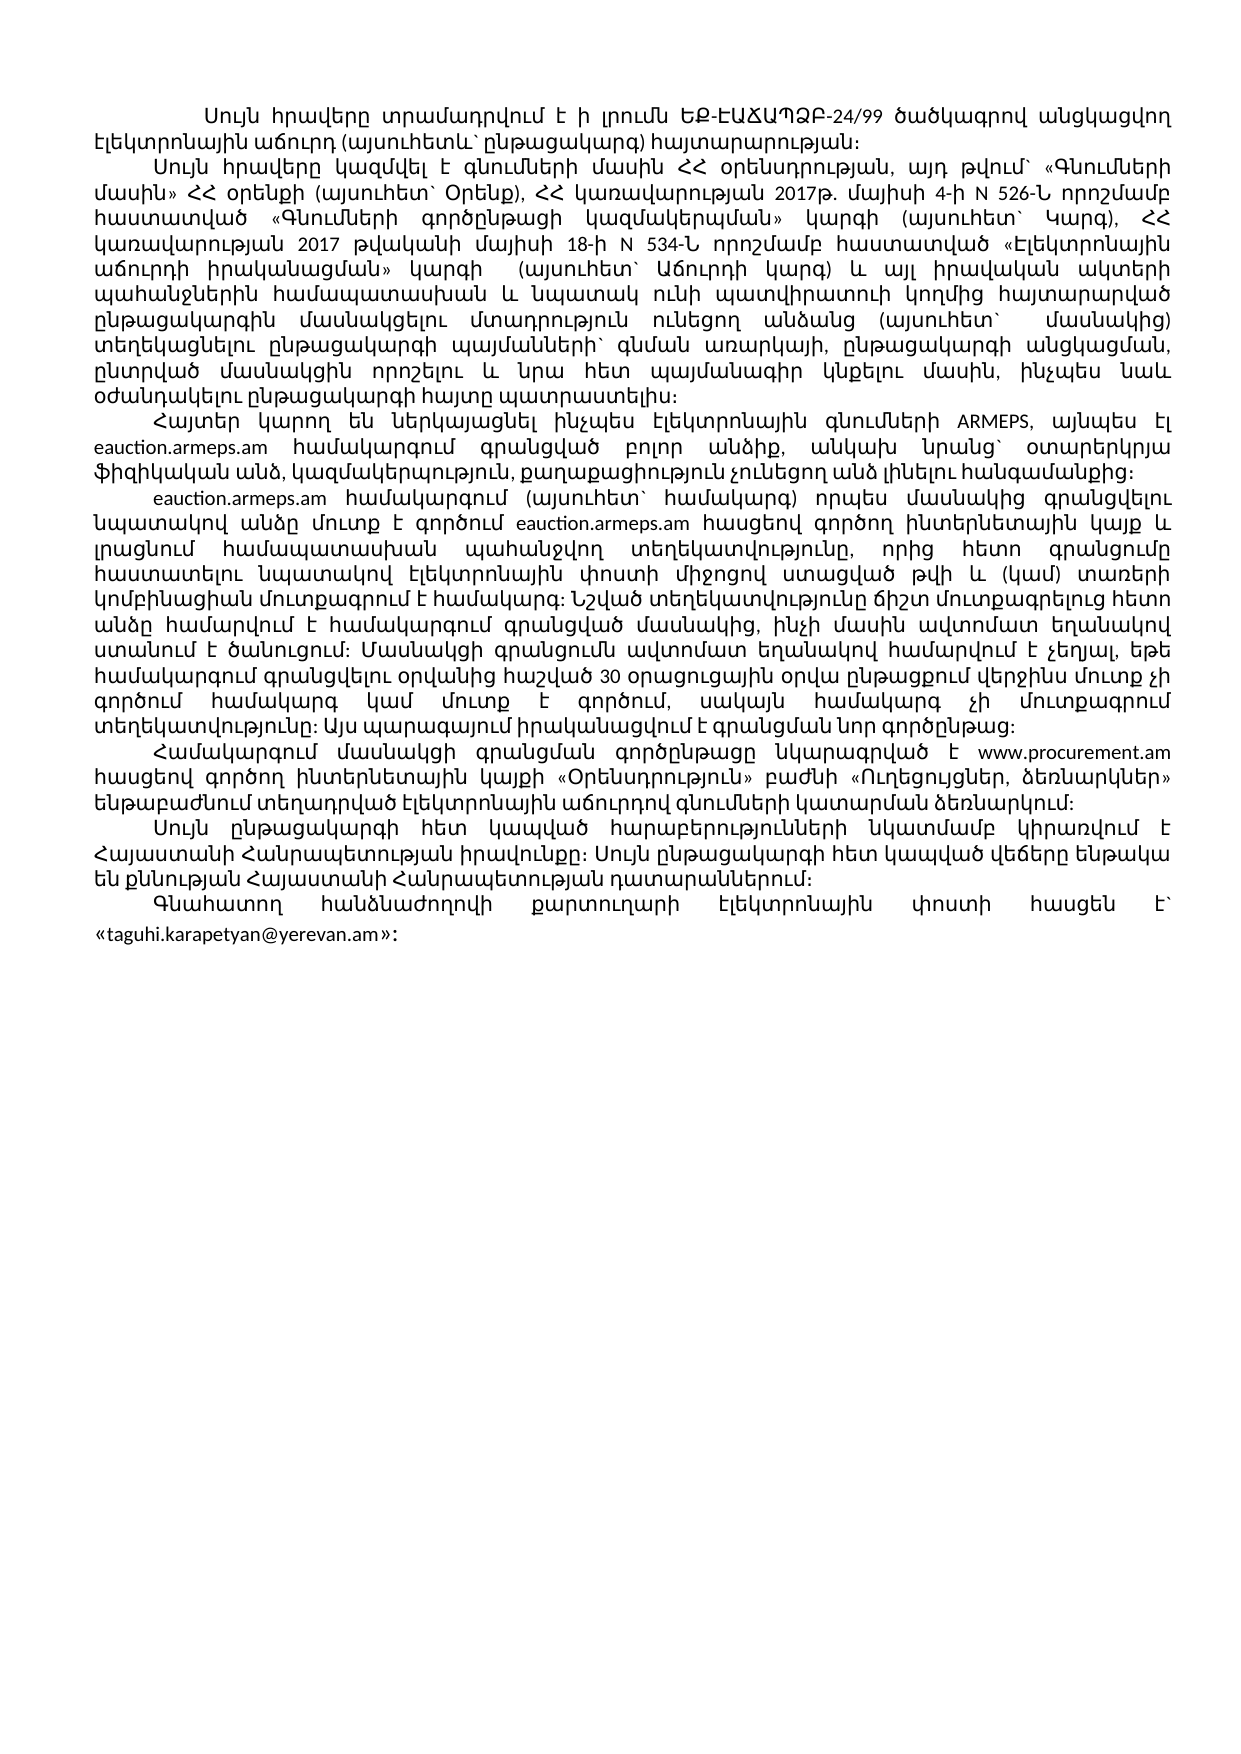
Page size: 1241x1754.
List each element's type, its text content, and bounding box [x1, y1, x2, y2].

text Համակարգում մասնակցի գրանցման գործընթացը նկարագրված է www.procurement.am հասցեով գործող ինտերնետային կայքի «Օրենսդրություն» բաժնի «Ուղեցույցներ, ձեռնարկներ» ենթաբաժնում տեղադրված էլեկտրոնային աճուրդով գնումների կատարման ձեռնարկում: [94, 739, 1171, 815]
text Գնահատող հանձնաժողովի քարտուղարի էլեկտրոնային փոստի հասցեն է` «taguhi.karapetyan@yerevan.am»: [94, 892, 1171, 948]
text Սույն ընթացակարգի հետ կապված հարաբերությունների նկատմամբ կիրառվում է Հայաստանի Հանրապետության իրավունքը։ Սույն ընթացակարգի հետ կապված վեճերը ենթակա են քննության Հայաստանի Հանրապետության դատարաններում։ [94, 815, 1171, 892]
text eauction.armeps.am համակարգում (այսուհետ` համակարգ) որպես մասնակից գրանցվելու նպատակով անձը մուտք է գործում eauction.armeps.am հասցեով գործող ինտերնետային կայք և լրացնում համապատասխան պահանջվող տեղեկատվությունը, որից հետո գրանցումը հաստատելու նպատակով էլեկտրոնային փոստի միջոցով ստացված թվի և (կամ) տառերի կոմբինացիան մուտքագրում է համակարգ: Նշված տեղեկատվությունը ճիշտ մուտքագրելուց հետո անձը համարվում է համակարգում գրանցված մասնակից, ինչի մասին ավտոմատ եղանակով ստանում է ծանուցում: Մասնակցի գրանցումն ավտոմատ եղանակով համարվում է չեղյալ, եթե համակարգում գրանցվելու օրվանից հաշված 30 օրացուցային օրվա ընթացքում վերջինս մուտք չի գործում համակարգ կամ մուտք է գործում, սակայն համակարգ չի մուտքագրում տեղեկատվությունը: Այս պարագայում իրականացվում է գրանցման նոր գործընթաց: [94, 485, 1171, 739]
text Հայտեր կարող են ներկայացնել ինչպես էլեկտրոնային գնումների ARMEPS, այնպես էլ eauction.armeps.am համակարգում գրանցված բոլոր անձիք, անկախ նրանց` օտարերկրյա ֆիզիկական անձ, կազմակերպություն, քաղաքացիություն չունեցող անձ լինելու հանգամանքից։ [94, 409, 1171, 485]
text Սույն հրավերը տրամադրվում է ի լրումն ԵՔ-ԷԱՃԱՊՁԲ-24/99 ծածկագրով անցկացվող էլեկտրոնային աճուրդ (այսուհետև` ընթացակարգ) հայտարարության։ [94, 104, 1171, 154]
text Սույն հրավերը կազմվել է գնումների մասին ՀՀ օրենսդրության, այդ թվում` «Գնումների մասին» ՀՀ օրենքի (այսուհետ` Օրենք), ՀՀ կառավարության 2017թ. մայիսի 4-ի N 526-Ն որոշմամբ հաստատված «Գնումների գործընթացի կազմակերպման» կարգի (այսուհետ` Կարգ), ՀՀ կառավարության 2017 թվականի մայիսի 18-ի N 534-Ն որոշմամբ հաստատված «Էլեկտրոնային աճուրդի իրականացման» կարգի (այսուհետ` Աճուրդի կարգ) և այլ իրավական ակտերի պահանջներին համապատասխան և նպատակ ունի պատվիրատուի կողմից հայտարարված ընթացակարգին մասնակցելու մտադրություն ունեցող անձանց (այսուհետ` մասնակից) տեղեկացնելու ընթացակարգի պայմանների` գնման առարկայի, ընթացակարգի անցկացման, ընտրված մասնակցին որոշելու և նրա հետ պայմանագիր կնքելու մասին, ինչպես նաև օժանդակելու ընթացակարգի հայտը պատրաստելիս։ [94, 154, 1171, 409]
